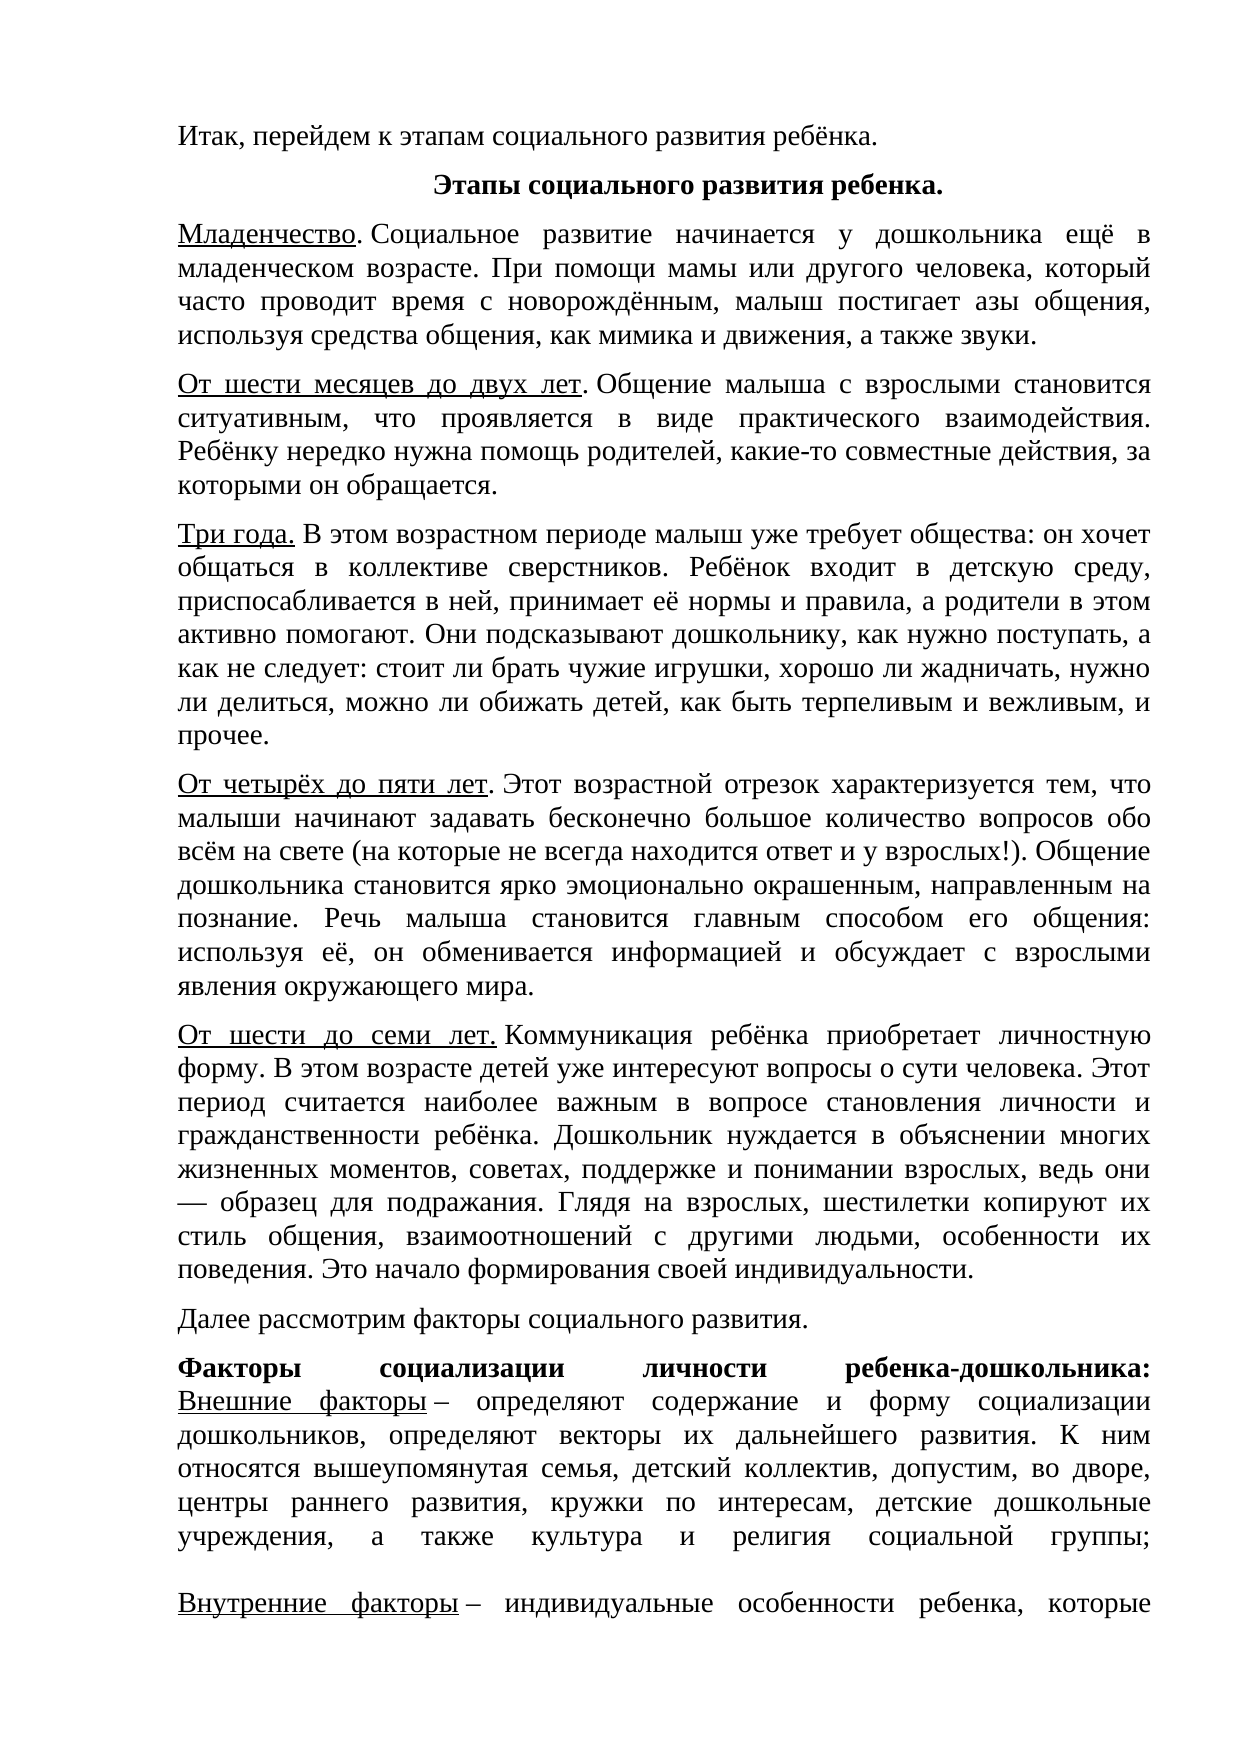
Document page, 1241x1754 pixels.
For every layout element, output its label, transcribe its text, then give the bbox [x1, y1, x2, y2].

text Этапы социального развития ребенка. [177, 167, 1152, 201]
text Три года. В этом возрастном периоде малыш уже требует общества: он хочет общаться в коллективе сверстников. Ребёнок входит в детскую среду, приспосабливается в ней, принимает её нормы и правила, а родители в этом активно помогают. Они подсказывают дошкольнику, как нужно поступать, а как не следует: стоит ли брать чужие игрушки, хорошо ли жадничать, нужно ли делиться, можно ли обижать детей, как быть терпеливым и вежливым, и прочее. [177, 516, 1152, 751]
text От шести до семи лет. Коммуникация ребёнка приобретает личностную форму. В этом возрасте детей уже интересуют вопросы о сути человека. Этот период считается наиболее важным в вопросе становления личности и гражданственности ребёнка. Дошкольник нуждается в объяснении многих жизненных моментов, советах, поддержке и понимании взрослых, ведь они — образец для подражания. Глядя на взрослых, шестилетки копируют их стиль общения, взаимоотношений с другими людьми, особенности их поведения. Это начало формирования своей индивидуальности. [177, 1017, 1152, 1285]
text Младенчество. Социальное развитие начинается у дошкольника ещё в младенческом возрасте. При помощи мамы или другого человека, который часто проводит время с новорождённым, малыш постигает азы общения, используя средства общения, как мимика и движения, а также звуки. [177, 216, 1152, 351]
text От шести месяцев до двух лет. Общение малыша с взрослыми становится ситуативным, что проявляется в виде практического взаимодействия. Ребёнку нередко нужна помощь родителей, какие-то совместные действия, за которыми он обращается. [177, 366, 1152, 500]
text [177, 1350, 1152, 1618]
text Итак, перейдем к этапам социального развития ребёнка. [177, 118, 1152, 152]
text Далее рассмотрим факторы социального развития. [177, 1301, 1152, 1334]
text От четырёх до пяти лет. Этот возрастной отрезок характеризуется тем, что малыши начинают задавать бесконечно большое количество вопросов обо всём на свете (на которые не всегда находится ответ и у взрослых!). Общение дошкольника становится ярко эмоционально окрашенным, направленным на познание. Речь малыша становится главным способом его общения: используя её, он обменивается информацией и обсуждает с взрослыми явления окружающего мира. [177, 766, 1152, 1001]
